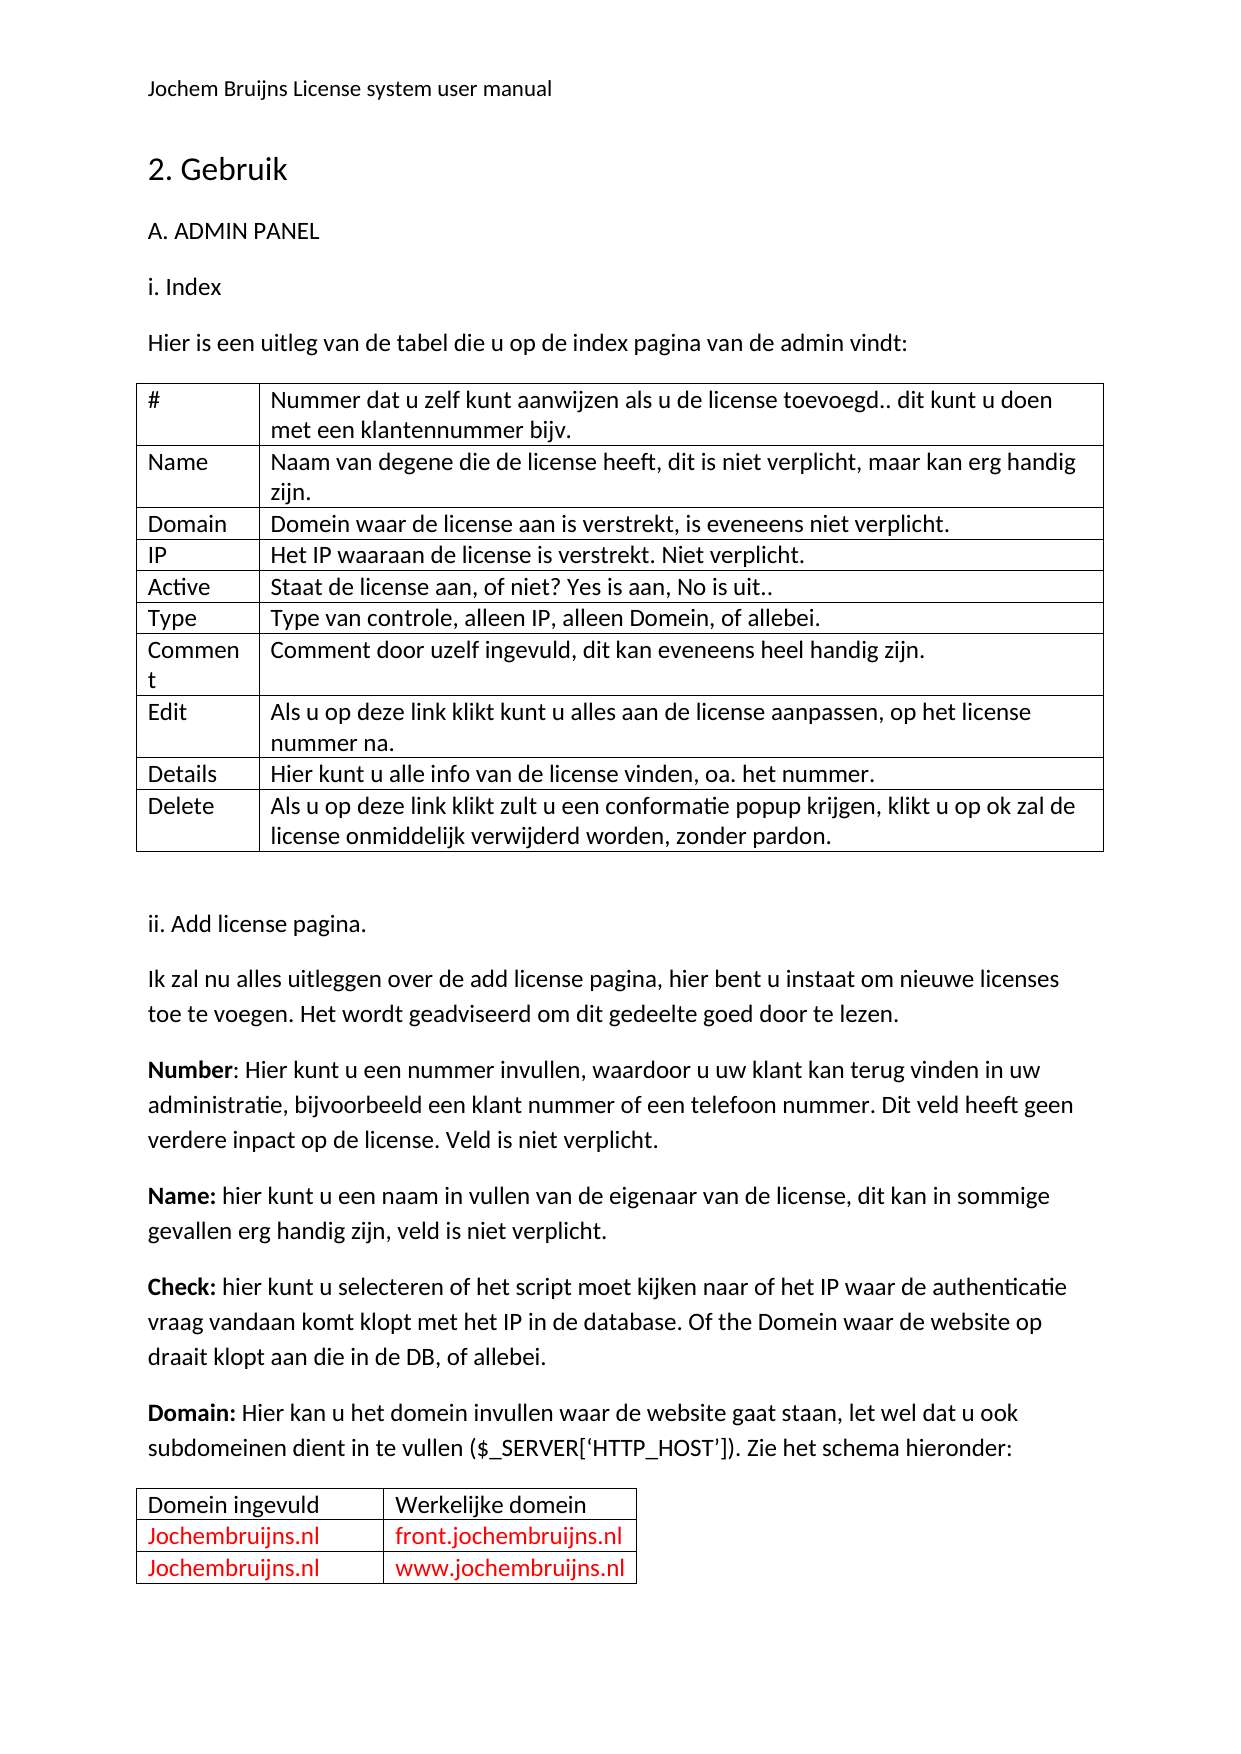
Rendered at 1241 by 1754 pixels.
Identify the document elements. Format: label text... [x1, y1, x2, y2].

table_cell Domein waar de license aan is verstrekt, is eveneens niet verplicht. [260, 508, 1103, 538]
table_cell IP [137, 540, 259, 570]
table_cell Name [137, 446, 259, 507]
text ii. Add license pagina. [148, 908, 1093, 938]
text Hier is een uitleg van de tabel die u op de index pagina van de admin vindt: [148, 327, 1093, 357]
text 2. Gebruik [148, 148, 1093, 188]
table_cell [384, 1552, 636, 1582]
table_cell Comment door uzelf ingevuld, dit kan eveneens heel handig zijn. [260, 634, 1103, 695]
text Number: Hier kunt u een nummer invullen, waardoor u uw klant kan terug vinden in uw administratie, bijvoorbeeld een klant nummer of een telefoon nummer. Dit veld heeft geen verdere inpact op de license. Veld is niet verplicht. [148, 1054, 1093, 1155]
table_cell Active [137, 571, 259, 602]
table_cell front.jochembruijns.nl [384, 1520, 636, 1551]
table_cell Type [137, 603, 259, 633]
table_cell Hier kunt u alle info van de license vinden, oa. het nummer. [260, 758, 1103, 789]
text Ik zal nu alles uitleggen over de add license pagina, hier bent u instaat om nieuwe licenses toe te voegen. Het wordt geadviseerd om dit gedeelte goed door te lezen. [148, 964, 1093, 1029]
table_cell Comment [137, 634, 259, 695]
table_cell Delete [137, 790, 259, 851]
table_cell Details [137, 758, 259, 789]
table_cell Jochembruijns.nl [137, 1520, 383, 1551]
table_cell Het IP waaraan de license is verstrekt. Niet verplicht. [260, 540, 1103, 570]
table_cell Edit [137, 696, 259, 757]
text Check: hier kunt u selecteren of het script moet kijken naar of het IP waar de authenticatie vraag vandaan komt klopt met het IP in de database. Of the Domein waar de website op draait klopt aan die in de DB, of allebei. [148, 1271, 1093, 1372]
table_cell Jochembruijns.nl [137, 1552, 383, 1582]
table_cell Als u op deze link klikt kunt u alles aan de license aanpassen, op het license nummer na. [260, 696, 1103, 757]
table_header Nummer dat u zelf kunt aanwijzen als u de license toevoegd.. dit kunt u doen met een klantennummer bijv. [260, 384, 1103, 445]
text Name: hier kunt u een naam in vullen van de eigenaar van de license, dit kan in sommige gevallen erg handig zijn, veld is niet verplicht. [148, 1180, 1093, 1246]
table_header Domein ingevuld [137, 1489, 383, 1519]
text i. Index [148, 271, 1093, 302]
text Domain: Hier kan u het domein invullen waar de website gaat staan, let wel dat u ook subdomeinen dient in te vullen ($_SERVER[‘HTTP_HOST’]). Zie het schema hieronder: [148, 1397, 1093, 1462]
table_cell Type van controle, alleen IP, alleen Domein, of allebei. [260, 603, 1103, 633]
table_header # [137, 384, 259, 445]
table_header Werkelijke domein [384, 1489, 636, 1519]
table_cell Domain [137, 508, 259, 538]
text A. ADMIN PANEL [148, 215, 1093, 246]
table_cell Naam van degene die de license heeft, dit is niet verplicht, maar kan erg handig zijn. [260, 446, 1103, 507]
table_cell Als u op deze link klikt zult u een conformatie popup krijgen, klikt u op ok zal de license onmiddelijk verwijderd worden, zonder pardon. [260, 790, 1103, 851]
table_cell Staat de license aan, of niet? Yes is aan, No is uit.. [260, 571, 1103, 602]
